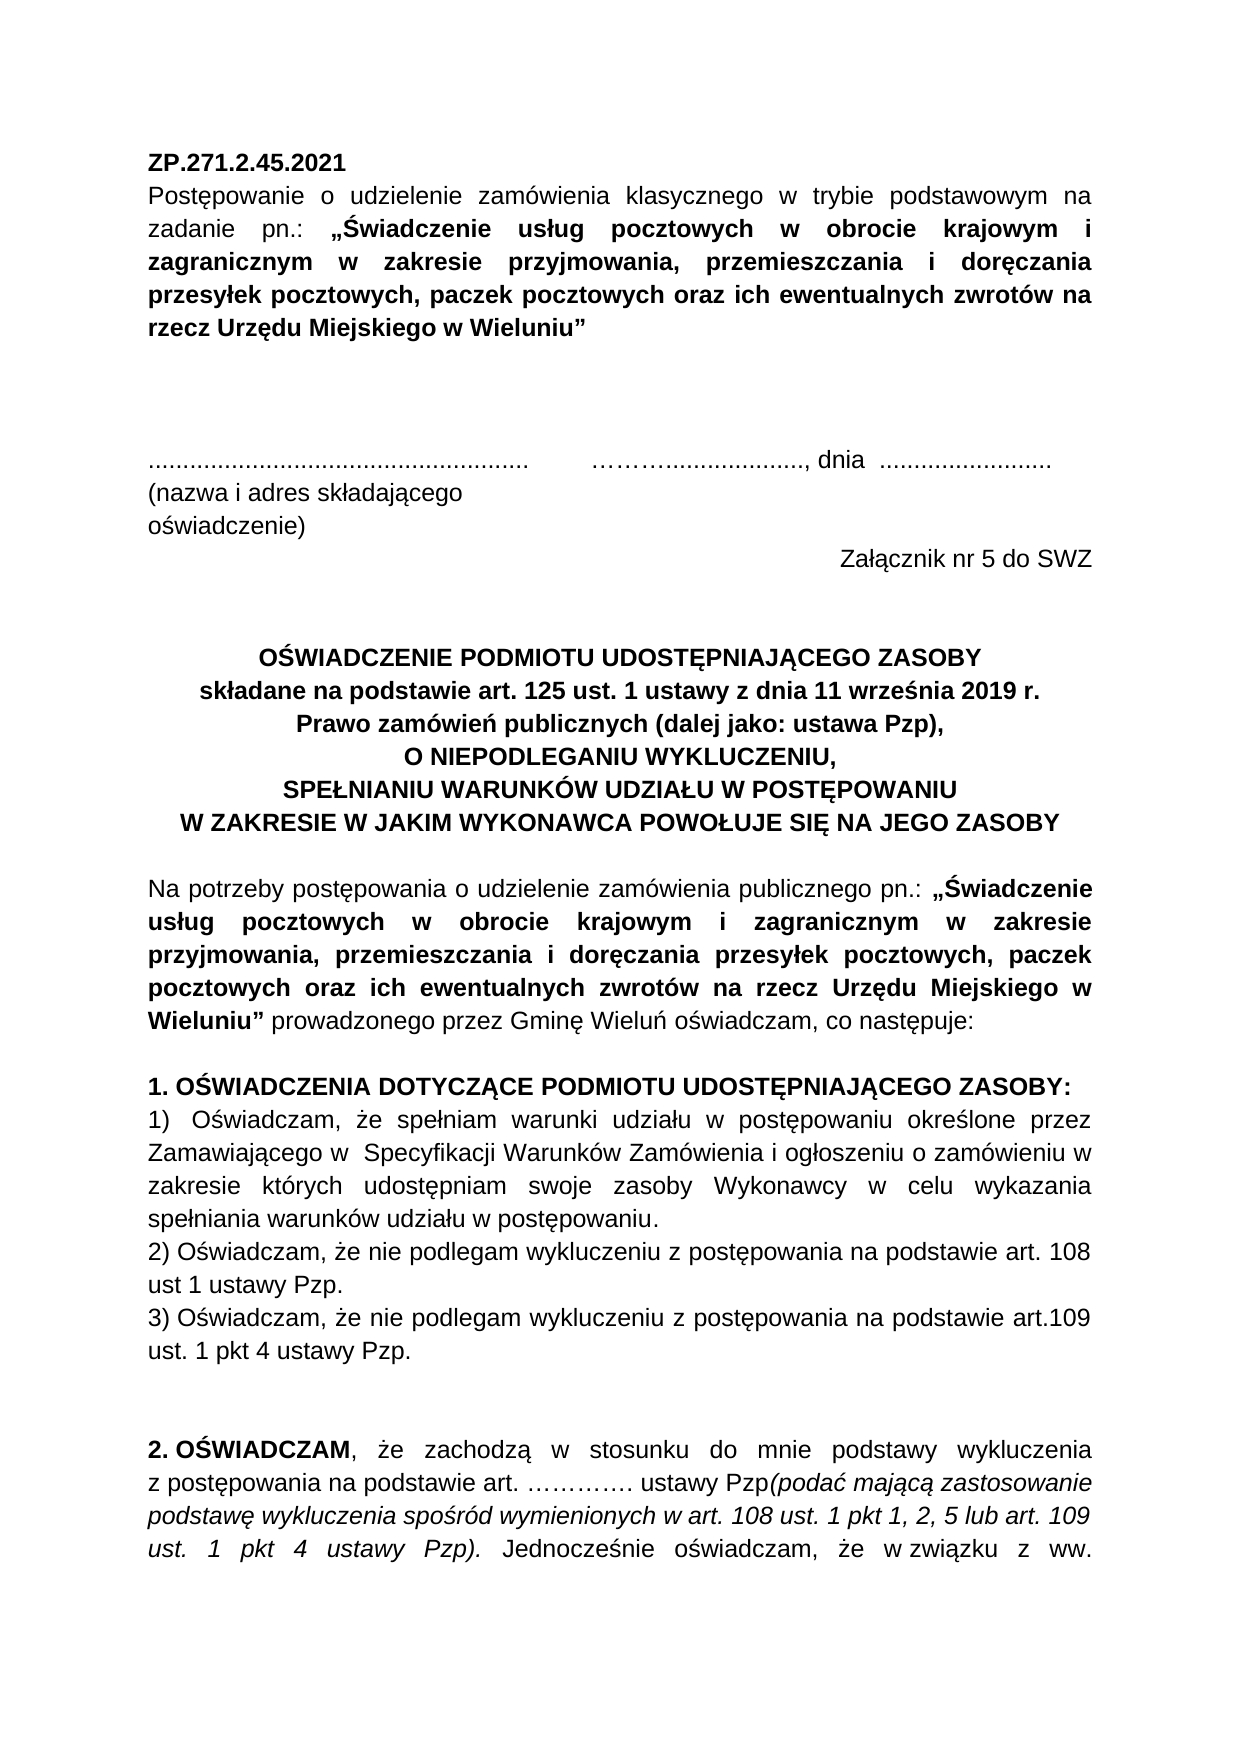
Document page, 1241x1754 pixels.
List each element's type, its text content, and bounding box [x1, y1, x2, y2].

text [148, 1435, 1093, 1562]
text Postępowanie o udzielenie zamówienia klasycznego w trybie podstawowym na zadanie pn.: „Świadczenie usług pocztowych w obrocie krajowym i zagranicznym w zakresie przyjmowania, przemieszczania i doręczania przesyłek pocztowych, paczek pocztowych oraz ich ewentualnych zwrotów na rzecz Urzędu Miejskiego w Wieluniu” [148, 181, 1093, 341]
text 1) Oświadczam, że spełniam warunki udziału w postępowaniu określone przez Zamawiającego w Specyfikacji Warunków Zamówienia i ogłoszeniu o zamówieniu w zakresie których udostępniam swoje zasoby Wykonawcy w celu wykazania spełniania warunków udziału w postępowaniu. [148, 1105, 1093, 1233]
text składane na podstawie art. 125 ust. 1 ustawy z dnia 11 września 2019 r. [148, 676, 1093, 705]
text W ZAKRESIE W JAKIM WYKONAWCA POWOŁUJE SIĘ NA JEGO ZASOBY [148, 808, 1093, 837]
text 3) Oświadczam, że nie podlegam wykluczeniu z postępowania na podstawie art.109 ust. 1 pkt 4 ustawy Pzp. [148, 1303, 1093, 1365]
text O NIEPODLEGANIU WYKLUCZENIU, [148, 742, 1093, 771]
text 2) Oświadczam, że nie podlegam wykluczeniu z postępowania na podstawie art. 108 ust 1 ustawy Pzp. [148, 1237, 1093, 1299]
text SPEŁNIANIU WARUNKÓW UDZIAŁU W POSTĘPOWANIU [148, 775, 1093, 804]
text oświadczenie) [148, 511, 1093, 539]
text ZP.271.2.45.2021 [148, 148, 1093, 176]
text (nazwa i adres składającego [148, 478, 1093, 507]
text ....................................................... ………...................., dnia ......................... [148, 445, 1093, 473]
text OŚWIADCZENIE PODMIOTU UDOSTĘPNIAJĄCEGO ZASOBY [148, 643, 1093, 672]
text Na potrzeby postępowania o udzielenie zamówienia publicznego pn.: „Świadczenie usług pocztowych w obrocie krajowym i zagranicznym w zakresie przyjmowania, przemieszczania i doręczania przesyłek pocztowych, paczek pocztowych oraz ich ewentualnych zwrotów na rzecz Urzędu Miejskiego w Wieluniu” prowadzonego przez Gminę Wieluń oświadczam, co następuje: [148, 874, 1093, 1035]
text 1. OŚWIADCZENIA DOTYCZĄCE PODMIOTU UDOSTĘPNIAJĄCEGO ZASOBY: [148, 1072, 1093, 1101]
text Załącznik nr 5 do SWZ [668, 544, 1093, 573]
text Prawo zamówień publicznych (dalej jako: ustawa Pzp), [148, 709, 1093, 738]
